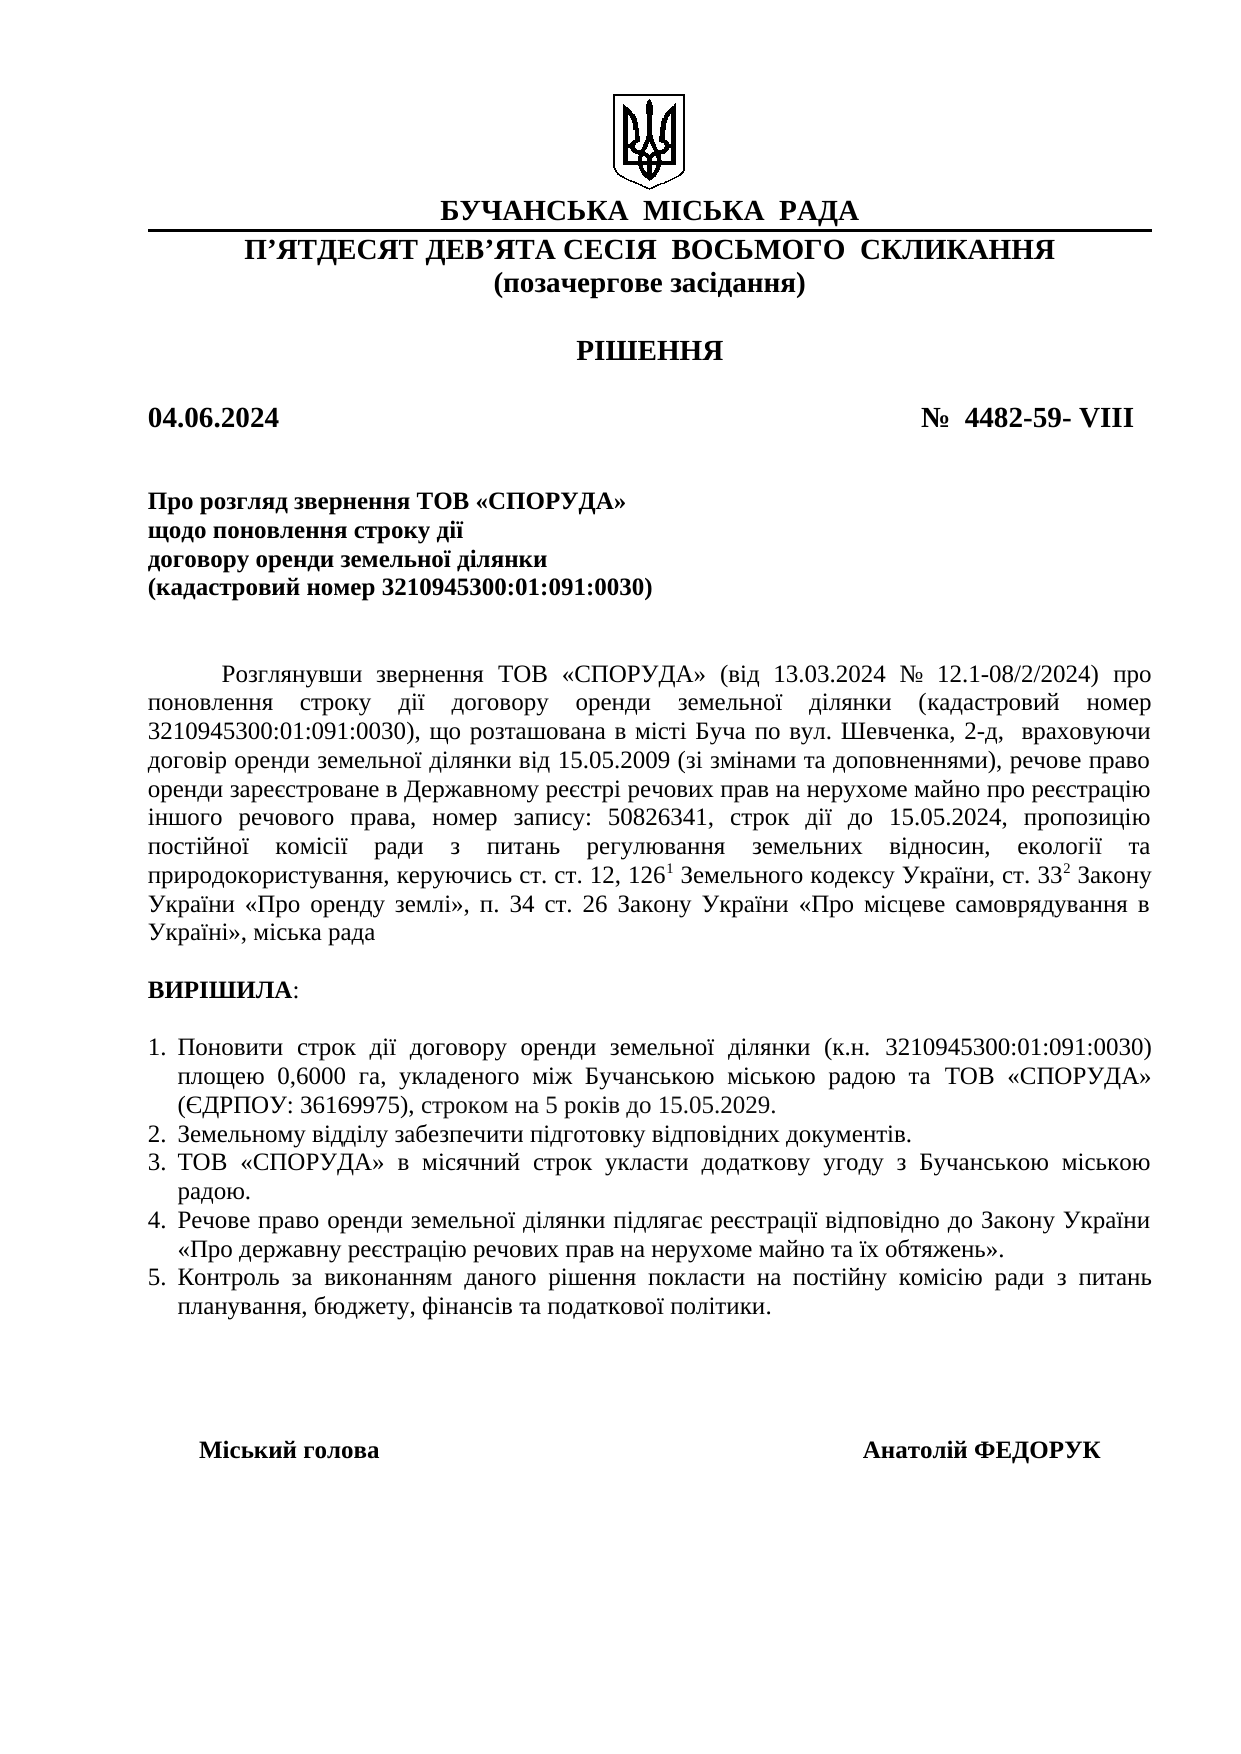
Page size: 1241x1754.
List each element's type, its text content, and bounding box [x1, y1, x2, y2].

list Поновити строк дії договору оренди земельної ділянки (к.н. 3210945300:01:091:0030) площею 0,6000 га, укладеного між Бучанською міською радою та ТОВ «СПОРУДА» (ЄДРПОУ: 36169975), строком на 5 років до 15.05.2029. [148, 1032, 1152, 1119]
text Розглянувши звернення ТОВ «СПОРУДА» (від 13.03.2024 № 12.1-08/2/2024) про поновлення строку дії договору оренди земельної ділянки (кадастровий номер 3210945300:01:091:0030), що розташована в місті Буча по вул. Шевченка, 2-д, враховуючи договір оренди земельної ділянки від 15.05.2009 (зі змінами та доповненнями), речове право оренди зареєстроване в Державному реєстрі речових прав на нерухоме майно про реєстрацію іншого речового права, номер запису: 50826341, строк дії до 15.05.2024, пропозицію постійної комісії ради з питань регулювання земельних відносин, екології та природокористування, керуючись ст. ст. 12, 1261 Земельного кодексу України, ст. 332 Закону України «Про оренду землі», п. 34 ст. 26 Закону України «Про місцеве самоврядування в Україні», міська рада [148, 659, 1152, 946]
text 04.06.2024 № 4482-59- VІІІ [148, 400, 1152, 433]
list Речове право оренди земельної ділянки підлягає реєстрації відповідно до Закону України «Про державну реєстрацію речових прав на нерухоме майно та їх обтяжень». [148, 1205, 1152, 1262]
text БУЧАНСЬКА МІСЬКА РАДА [148, 193, 1152, 229]
text договору оренди земельної ділянки [148, 544, 1152, 572]
list Земельному відділу забезпечити підготовку відповідних документів. [148, 1119, 1152, 1147]
text ВИРІШИЛА: [148, 975, 1152, 1004]
text П’ЯТДЕСЯТ ДЕВ’ЯТА СЕСІЯ ВОСЬМОГО СКЛИКАННЯ [148, 232, 1152, 266]
text (кадастровий номер 3210945300:01:091:0030) [148, 572, 1152, 601]
text (позачергове засідання) [148, 266, 1152, 299]
text Міський голова Анатолій ФЕДОРУК [148, 1435, 1152, 1464]
text Про розгляд звернення ТОВ «СПОРУДА» [148, 486, 1152, 515]
list ТОВ «СПОРУДА» в місячний строк укласти додаткову угоду з Бучанською міською радою. [148, 1147, 1152, 1205]
list Контроль за виконанням даного рішення покласти на постійну комісію ради з питань планування, бюджету, фінансів та податкової політики. [148, 1262, 1152, 1320]
text щодо поновлення строку дії [148, 515, 1152, 544]
text РІШЕННЯ [148, 333, 1152, 366]
